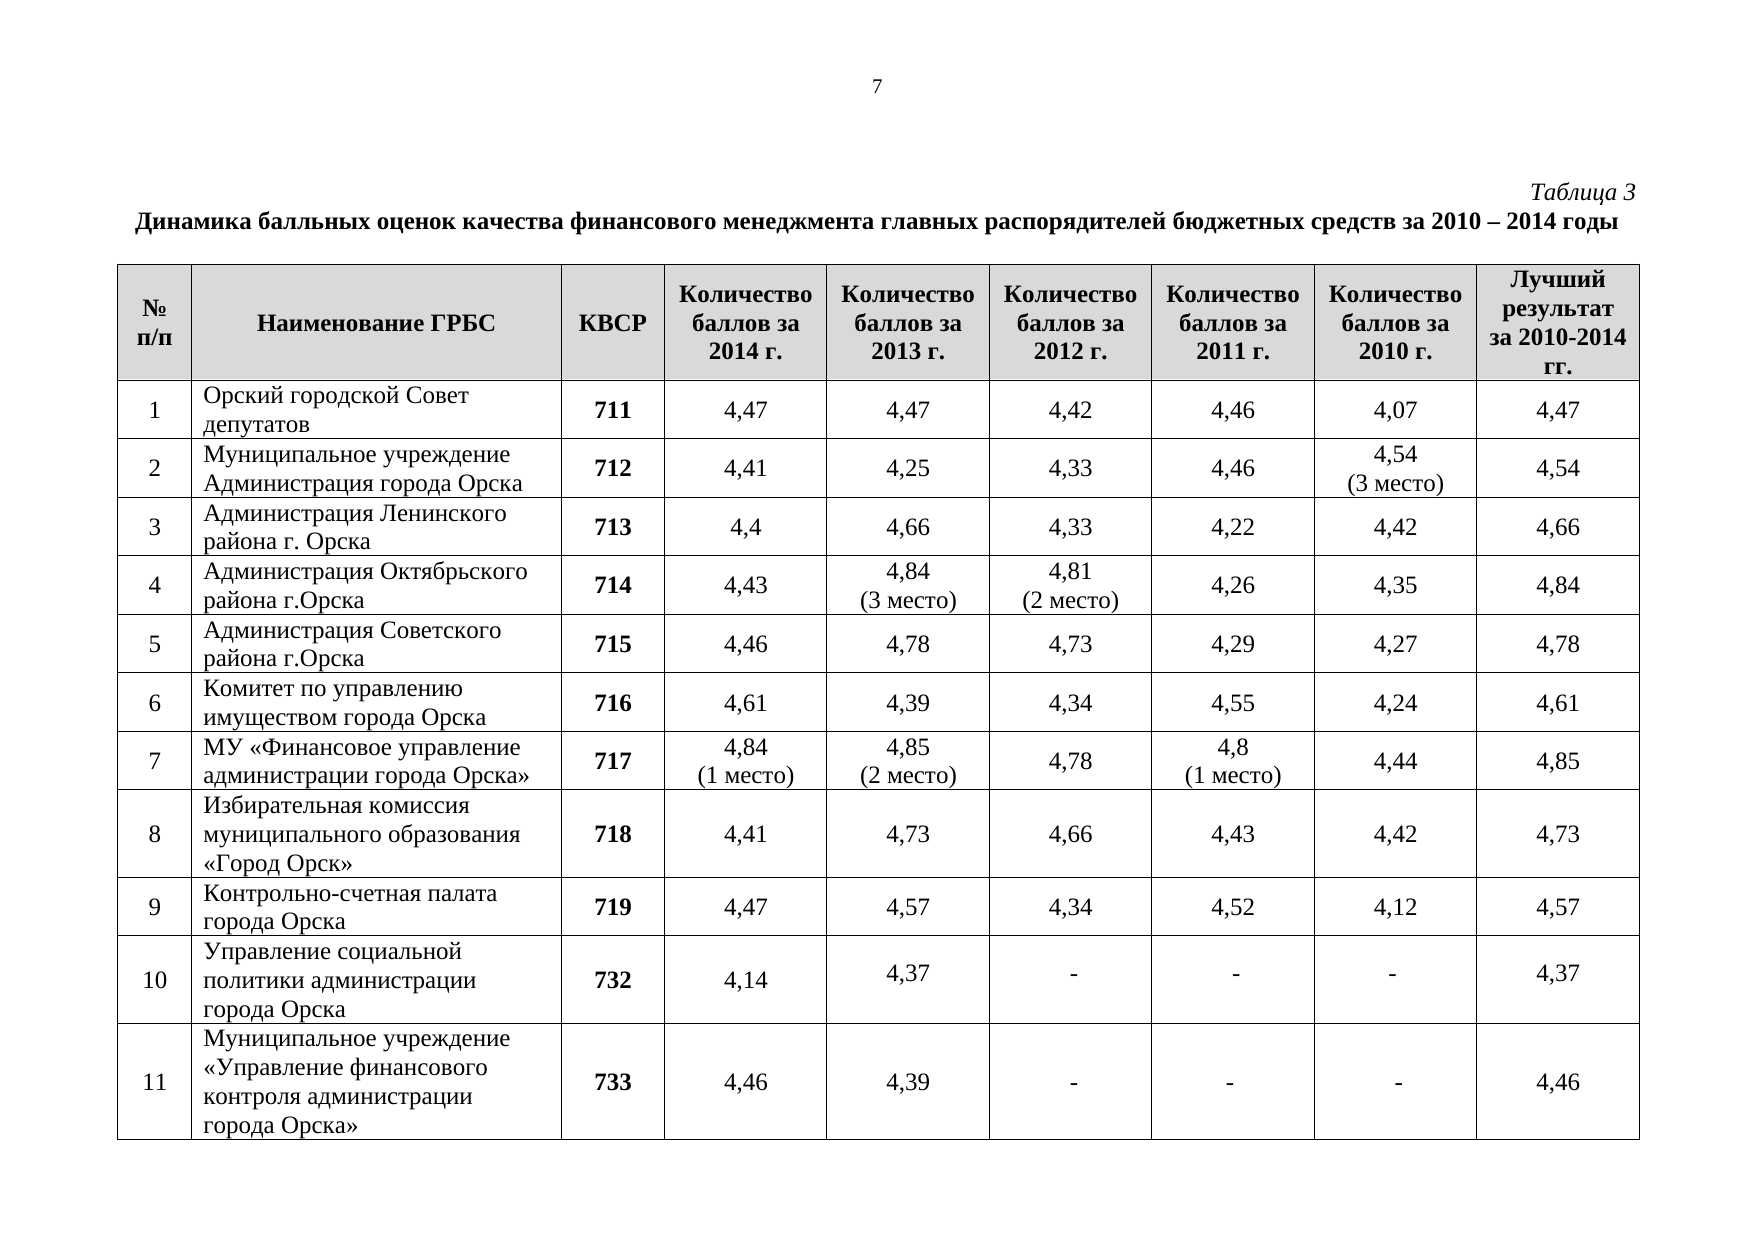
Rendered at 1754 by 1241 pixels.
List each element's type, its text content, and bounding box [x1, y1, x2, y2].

table_cell 4,78 [827, 615, 989, 672]
table_cell 4,47 [665, 381, 826, 438]
table_cell 4,33 [990, 439, 1151, 497]
table_header Наименование ГРБС [192, 265, 561, 379]
table_cell Комитет по управлению имуществом города Орска [192, 673, 561, 731]
table_header № п/п [118, 265, 191, 379]
table_cell Муниципальное учреждение Администрация города Орска [192, 439, 561, 497]
table_cell 4,22 [1152, 498, 1314, 555]
table_cell Администрация Октябрьского района г.Орска [192, 556, 561, 614]
table_cell 4,34 [990, 673, 1151, 731]
text Таблица 3 [118, 177, 1636, 206]
table_cell 733 [562, 1024, 664, 1138]
table_cell 4,41 [665, 439, 826, 497]
table_cell Контрольно-счетная палата города Орска [192, 878, 561, 935]
table_cell 4,8 (1 место) [1152, 732, 1314, 789]
table_cell 4,12 [1315, 878, 1476, 935]
table_cell 718 [562, 790, 664, 877]
text Динамика балльных оценок качества финансового менеджмента главных распорядителей бюджетных средств за 2010 – 2014 годы [118, 206, 1636, 235]
table_cell 4,73 [1477, 790, 1639, 877]
table_cell 4,78 [990, 732, 1151, 789]
table_cell - [1315, 1024, 1476, 1138]
table_cell Администрация Ленинского района г. Орска [192, 498, 561, 555]
table_cell 713 [562, 498, 664, 555]
table_cell 4,61 [665, 673, 826, 731]
table_header Количество баллов за 2012 г. [990, 265, 1151, 379]
table_cell 11 [118, 1024, 191, 1138]
table_cell 1 [118, 381, 191, 438]
table_cell 4,42 [990, 381, 1151, 438]
table_header Лучший результат за 2010-2014 гг. [1477, 265, 1639, 379]
table_cell 717 [562, 732, 664, 789]
table_cell 4,46 [1152, 439, 1314, 497]
table_cell 4,46 [1152, 381, 1314, 438]
table_cell 4,42 [1315, 790, 1476, 877]
table_cell Управление социальной политики администрации города Орска [192, 936, 561, 1022]
table_cell - [990, 1024, 1151, 1138]
table_cell 4,73 [990, 615, 1151, 672]
table_cell 4,34 [990, 878, 1151, 935]
table_cell - [1152, 936, 1314, 1022]
table_cell 4,81 (2 место) [990, 556, 1151, 614]
table_cell Избирательная комиссия муниципального образования «Город Орск» [192, 790, 561, 877]
table_cell Муниципальное учреждение «Управление финансового контроля администрации города Орска» [192, 1024, 561, 1138]
table_cell Администрация Советского района г.Орска [192, 615, 561, 672]
table_cell 4,54 (3 место) [1315, 439, 1476, 497]
table_cell 4,47 [827, 381, 989, 438]
table_cell 5 [118, 615, 191, 672]
table_cell 4,27 [1315, 615, 1476, 672]
table_cell 4,66 [1477, 498, 1639, 555]
table_cell 4,46 [1477, 1024, 1639, 1138]
table_cell 4,29 [1152, 615, 1314, 672]
table_cell - [1152, 1024, 1314, 1138]
table_cell 9 [118, 878, 191, 935]
table_cell 4,41 [665, 790, 826, 877]
table_cell 4,07 [1315, 381, 1476, 438]
table_cell 4,24 [1315, 673, 1476, 731]
table_cell 7 [118, 732, 191, 789]
table_header Количество баллов за 2010 г. [1315, 265, 1476, 379]
table_cell 4,4 [665, 498, 826, 555]
table_cell МУ «Финансовое управление администрации города Орска» [192, 732, 561, 789]
table_cell 4,84 [1477, 556, 1639, 614]
table_cell 4,66 [827, 498, 989, 555]
table_cell 4,54 [1477, 439, 1639, 497]
table_cell 4,35 [1315, 556, 1476, 614]
table_cell 4,55 [1152, 673, 1314, 731]
table_cell 4,42 [1315, 498, 1476, 555]
table_cell 4,52 [1152, 878, 1314, 935]
table_cell 711 [562, 381, 664, 438]
table_cell Орский городской Совет депутатов [192, 381, 561, 438]
table_cell 4,47 [1477, 381, 1639, 438]
table_cell 4,46 [665, 1024, 826, 1138]
table_cell 4,37 [827, 936, 989, 1022]
table_cell - [990, 936, 1151, 1022]
table_header КВСР [562, 265, 664, 379]
table_cell 4,43 [1152, 790, 1314, 877]
table_cell 4,85 (2 место) [827, 732, 989, 789]
table_cell 4,84 (3 место) [827, 556, 989, 614]
table_cell 714 [562, 556, 664, 614]
table_cell 732 [562, 936, 664, 1022]
table_cell 3 [118, 498, 191, 555]
table_cell 4 [118, 556, 191, 614]
table_header Количество баллов за 2014 г. [665, 265, 826, 379]
table_cell 4,61 [1477, 673, 1639, 731]
table_cell 715 [562, 615, 664, 672]
table_cell 4,57 [1477, 878, 1639, 935]
table_cell 4,43 [665, 556, 826, 614]
table_cell 4,37 [1477, 936, 1639, 1022]
table_cell 2 [118, 439, 191, 497]
table_cell 8 [118, 790, 191, 877]
table_cell 4,39 [827, 1024, 989, 1138]
table_cell 6 [118, 673, 191, 731]
table_cell 716 [562, 673, 664, 731]
table_cell 4,39 [827, 673, 989, 731]
table_cell 4,66 [990, 790, 1151, 877]
table_cell 4,14 [665, 936, 826, 1022]
table_cell 10 [118, 936, 191, 1022]
table_cell 719 [562, 878, 664, 935]
table_cell 4,84 (1 место) [665, 732, 826, 789]
table_cell 4,47 [665, 878, 826, 935]
table_cell 4,33 [990, 498, 1151, 555]
table_cell 4,78 [1477, 615, 1639, 672]
table_header Количество баллов за 2013 г. [827, 265, 989, 379]
table_cell - [1315, 936, 1476, 1022]
table_header Количество баллов за 2011 г. [1152, 265, 1314, 379]
table_cell 4,73 [827, 790, 989, 877]
table_cell 712 [562, 439, 664, 497]
table_cell 4,25 [827, 439, 989, 497]
table_cell 4,57 [827, 878, 989, 935]
table_cell 4,26 [1152, 556, 1314, 614]
table_cell 4,44 [1315, 732, 1476, 789]
table_cell 4,46 [665, 615, 826, 672]
table_cell 4,85 [1477, 732, 1639, 789]
